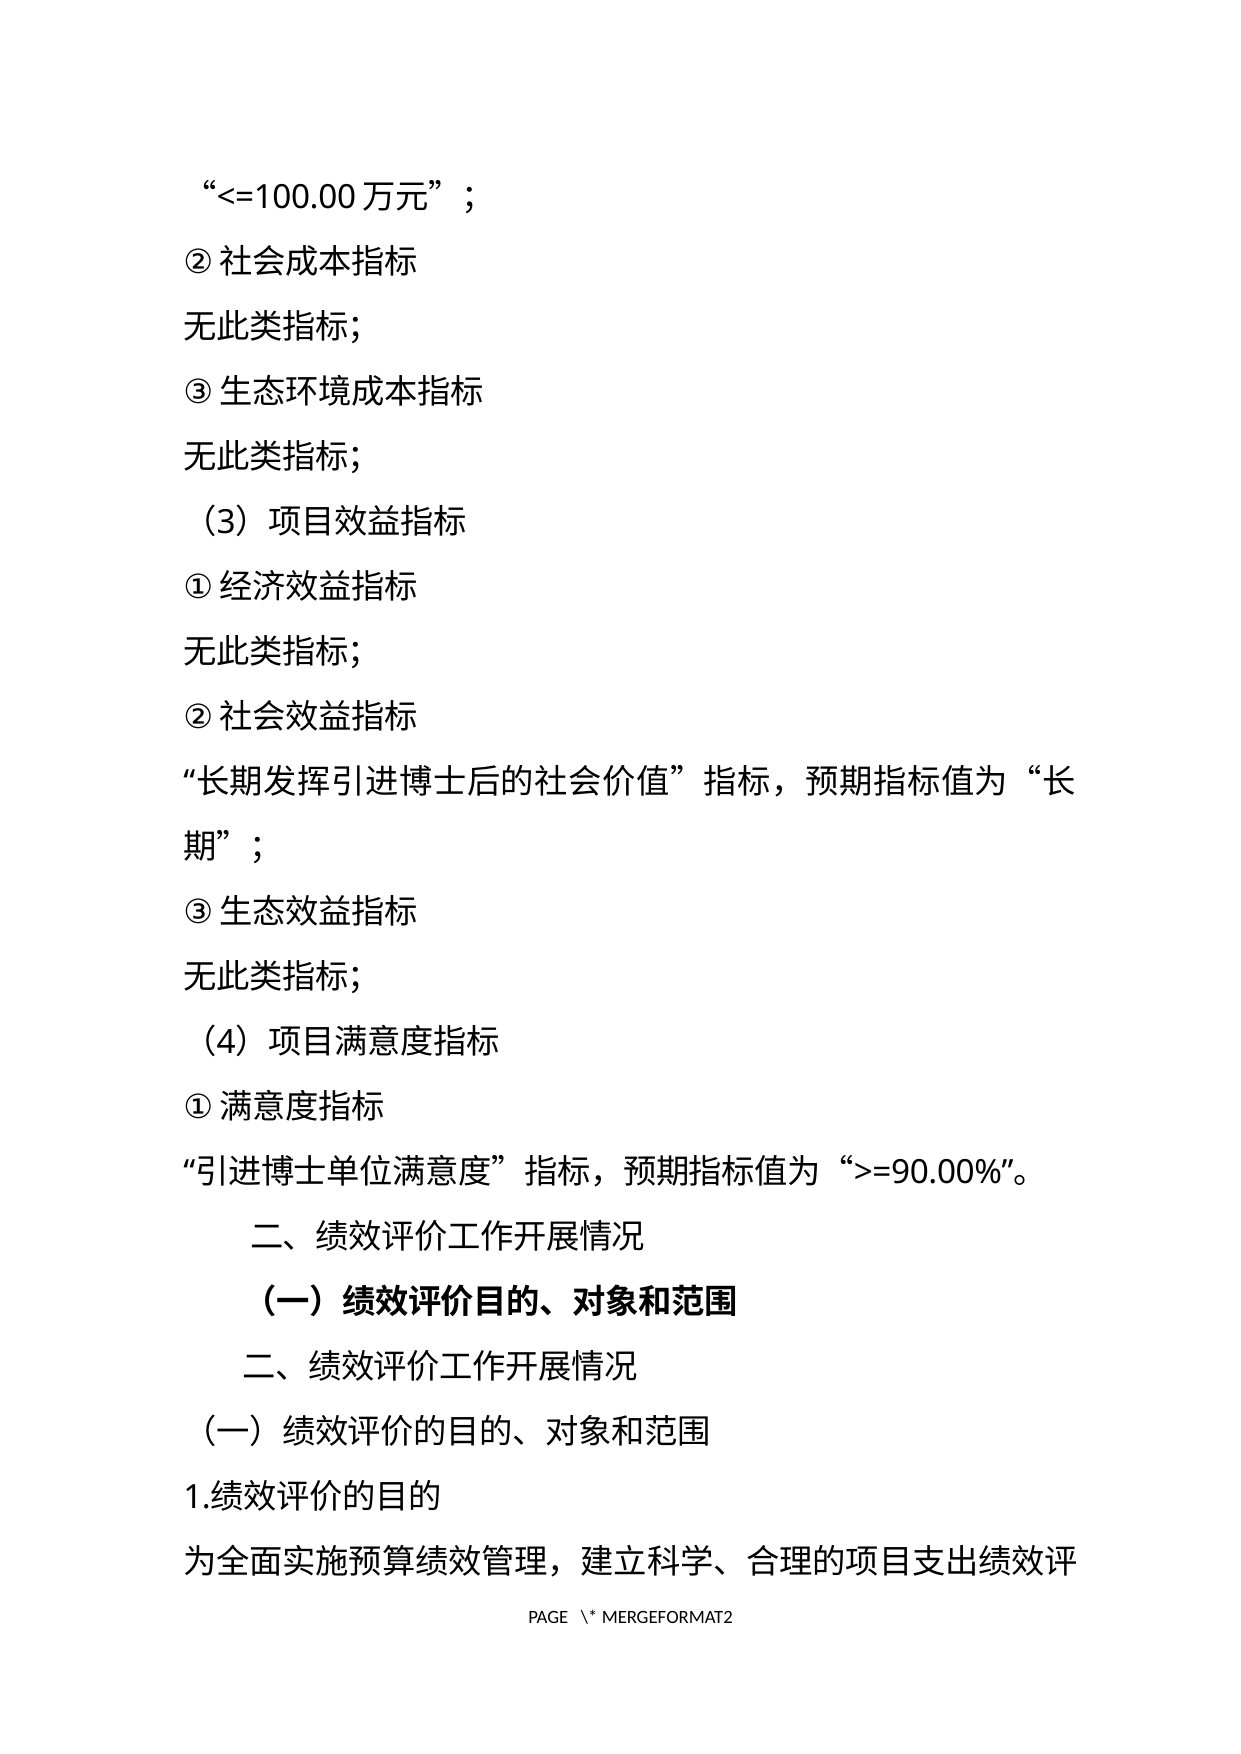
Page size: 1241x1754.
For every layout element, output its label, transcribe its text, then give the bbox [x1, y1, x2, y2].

text （一）绩效评价目的、对象和范围 [183, 1267, 1078, 1332]
text 二、绩效评价工作开展情况 [183, 1202, 1078, 1267]
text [183, 162, 1078, 1202]
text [183, 1332, 1078, 1592]
